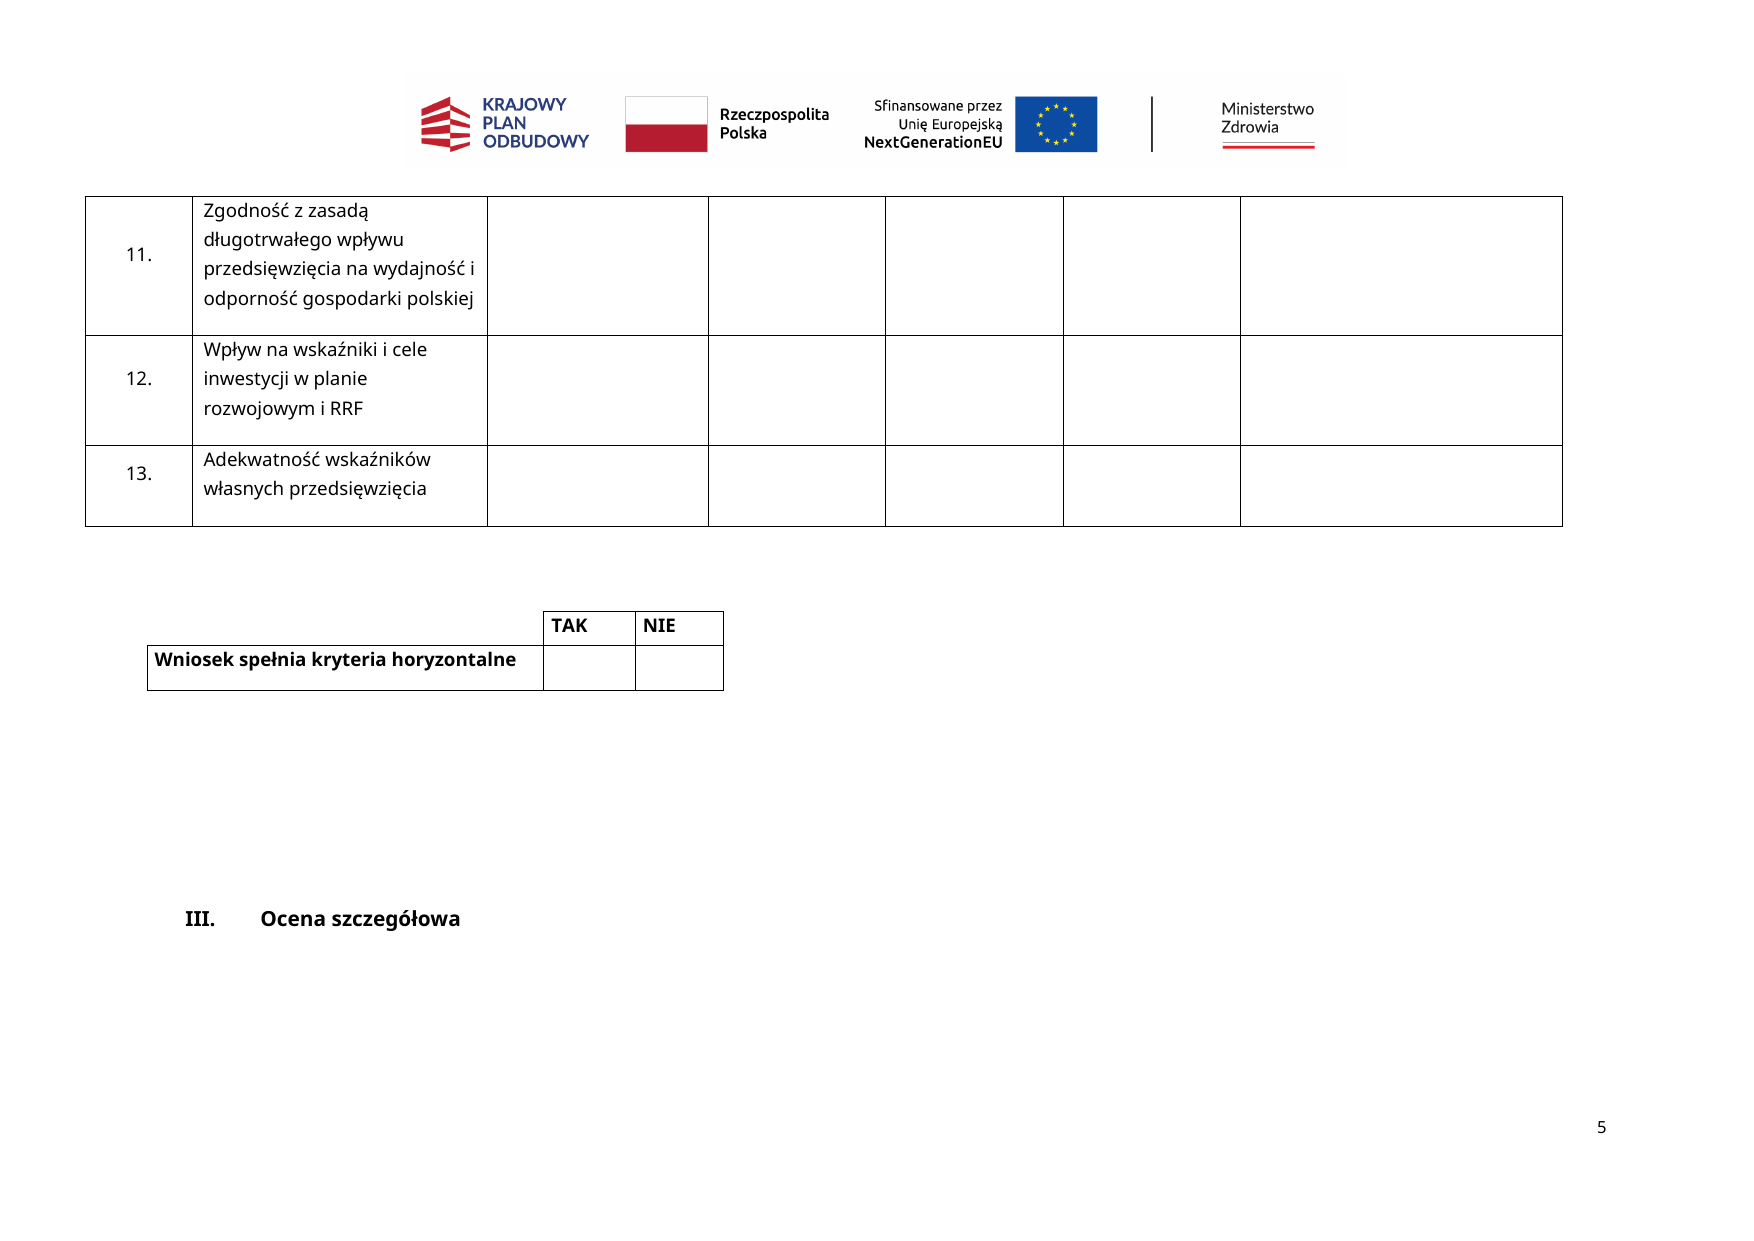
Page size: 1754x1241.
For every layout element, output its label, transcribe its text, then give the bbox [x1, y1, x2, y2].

table_cell [886, 446, 1063, 526]
table_cell 12. [86, 336, 192, 445]
table_cell [1241, 336, 1562, 445]
table_cell [544, 646, 635, 690]
table_cell Wniosek spełnia kryteria horyzontalne [148, 646, 543, 690]
table_cell [1064, 336, 1240, 445]
table_cell [1241, 197, 1562, 335]
table_cell Adekwatność wskaźników własnych przedsięwzięcia [193, 446, 487, 526]
table_cell [709, 336, 885, 445]
table_cell [488, 197, 708, 335]
list Ocena szczegółowa [185, 904, 1606, 933]
table_cell 11. [86, 197, 192, 335]
table_cell Wpływ na wskaźniki i cele inwestycji w planie rozwojowym i RRF [193, 336, 487, 445]
table_cell [1064, 446, 1240, 526]
table_cell [886, 336, 1063, 445]
table_cell [1241, 446, 1562, 526]
table_cell [1064, 197, 1240, 335]
table_cell 13. [86, 446, 192, 526]
table_cell [709, 446, 885, 526]
picture [404, 73, 1350, 169]
table_header NIE [636, 612, 723, 645]
table_cell Zgodność z zasadą długotrwałego wpływu przedsięwzięcia na wydajność i odporność gospodarki polskiej [193, 197, 487, 335]
table_cell [636, 646, 723, 690]
table_cell [886, 197, 1063, 335]
table_header TAK [544, 612, 635, 645]
table_cell [488, 446, 708, 526]
table_cell [709, 197, 885, 335]
table_cell [488, 336, 708, 445]
